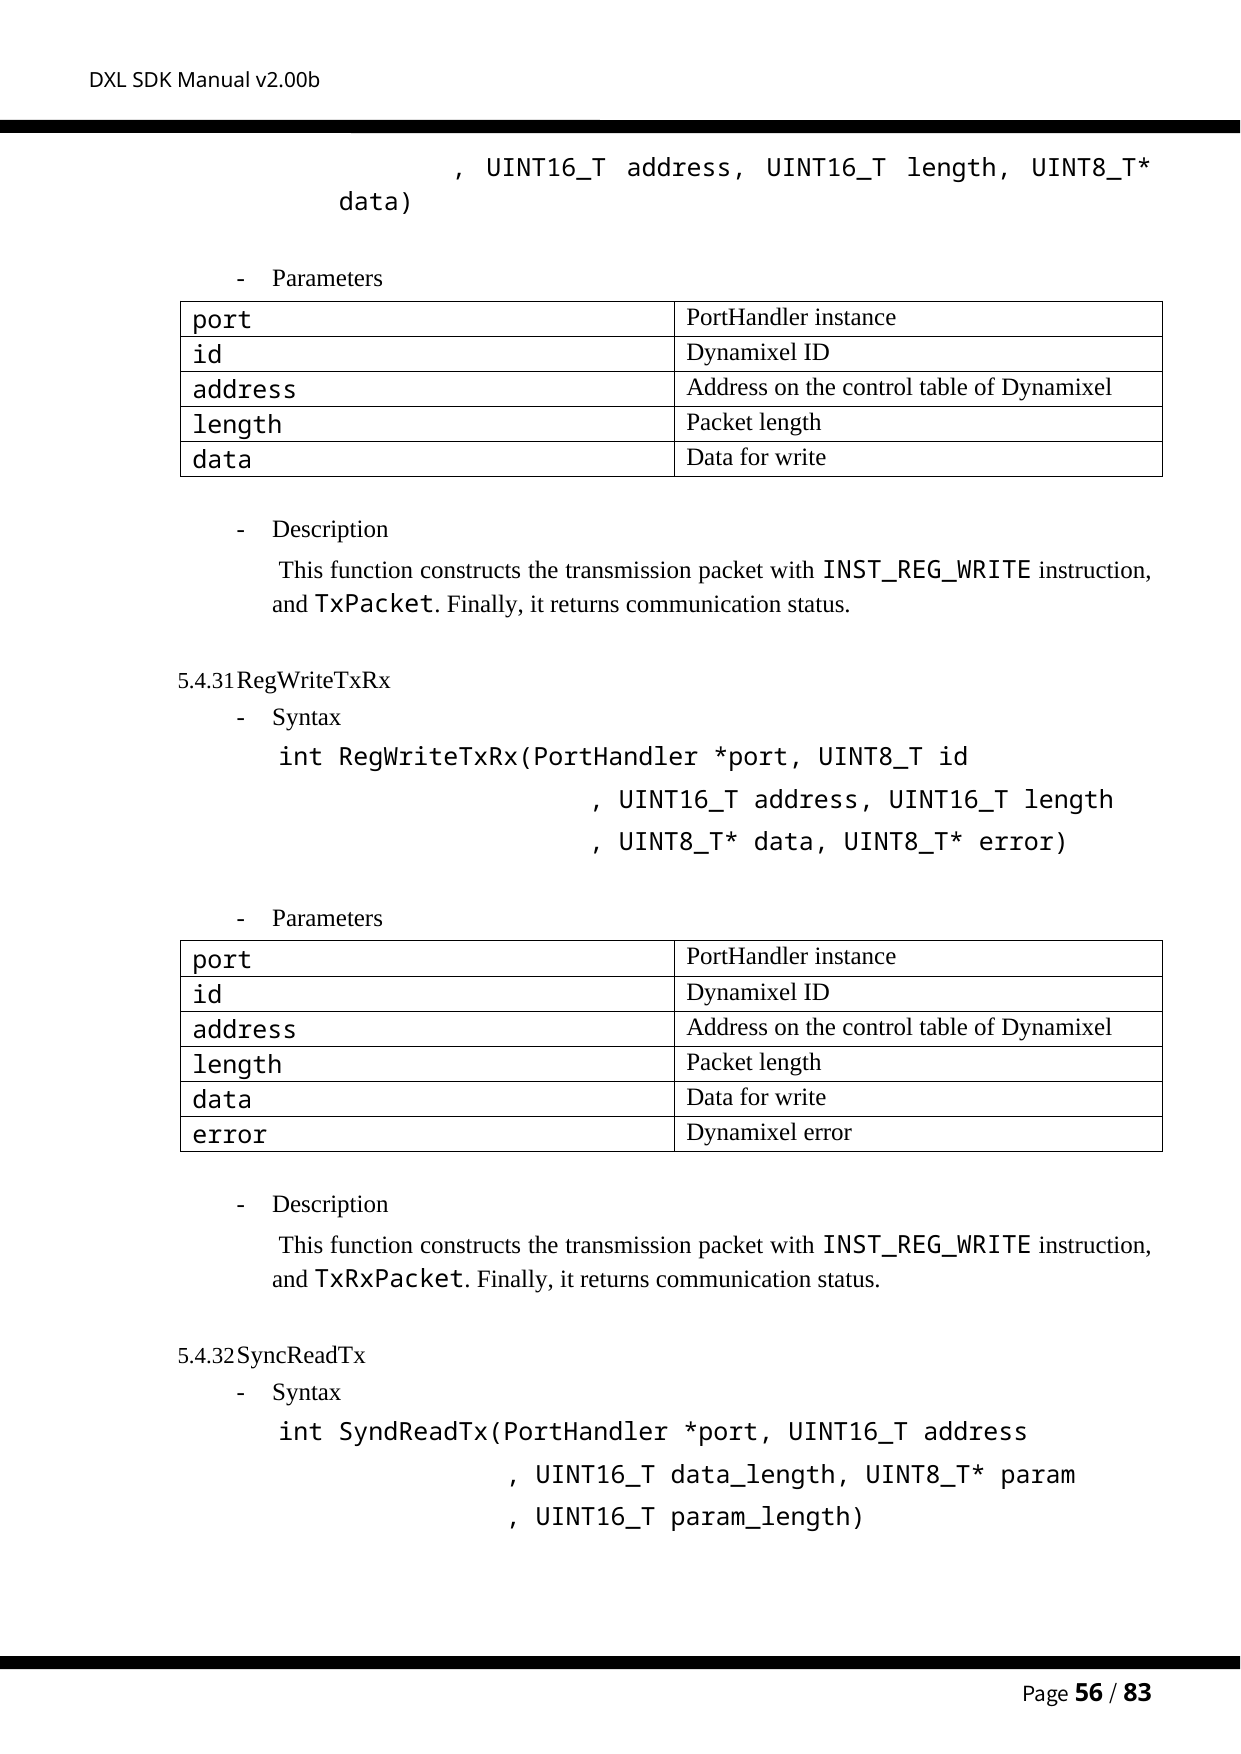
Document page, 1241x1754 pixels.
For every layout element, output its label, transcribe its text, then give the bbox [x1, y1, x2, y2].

table_cell length [181, 1047, 674, 1081]
table_cell Address on the control table of Dynamixel [675, 372, 1162, 406]
list int RegWriteTxRx(PortHandler *port, UINT8_T id [272, 739, 1152, 773]
list Description [236, 514, 1152, 543]
list , UINT16_T param_length) [272, 1499, 1152, 1533]
list Syntax [236, 1377, 1152, 1406]
table_header port [181, 302, 674, 336]
list Syntax [236, 702, 1152, 731]
table_cell id [181, 977, 674, 1011]
table_cell Dynamixel error [675, 1117, 1162, 1151]
table_cell Address on the control table of Dynamixel [675, 1012, 1162, 1046]
table_cell Data for write [675, 1082, 1162, 1116]
table_cell data [181, 1082, 674, 1116]
table_cell address [181, 372, 674, 406]
table_cell Packet length [675, 407, 1162, 441]
table_cell Dynamixel ID [675, 977, 1162, 1011]
table_header PortHandler instance [675, 941, 1162, 976]
list Description [236, 1189, 1152, 1218]
table_cell error [181, 1117, 674, 1151]
text , UINT8_T* data, UINT8_T* error) [505, 824, 1152, 858]
list RegWriteTxRx [177, 665, 1152, 694]
table_cell length [181, 407, 674, 441]
list Parameters [236, 263, 1152, 292]
list SyncReadTx [177, 1340, 1152, 1368]
table_cell data [181, 442, 674, 476]
list Parameters [236, 903, 1152, 932]
table_header port [181, 941, 674, 976]
list int SyndReadTx(PortHandler *port, UINT16_T address [272, 1414, 1152, 1448]
list , UINT16_T data_length, UINT8_T* param [272, 1456, 1152, 1490]
list This function constructs the transmission packet with INST_REG_WRITE instruction, and TxPacket. Finally, it returns communication status. [272, 551, 1152, 619]
list This function constructs the transmission packet with INST_REG_WRITE instruction, and TxRxPacket. Finally, it returns communication status. [272, 1226, 1152, 1294]
table_cell id [181, 337, 674, 371]
text , UINT16_T address, UINT16_T length [505, 781, 1152, 816]
table_cell Data for write [675, 442, 1162, 476]
table_header PortHandler instance [675, 302, 1162, 336]
text , UINT16_T address, UINT16_T length, UINT8_T* data) [339, 150, 1152, 218]
table_cell Packet length [675, 1047, 1162, 1081]
table_cell address [181, 1012, 674, 1046]
table_cell Dynamixel ID [675, 337, 1162, 371]
